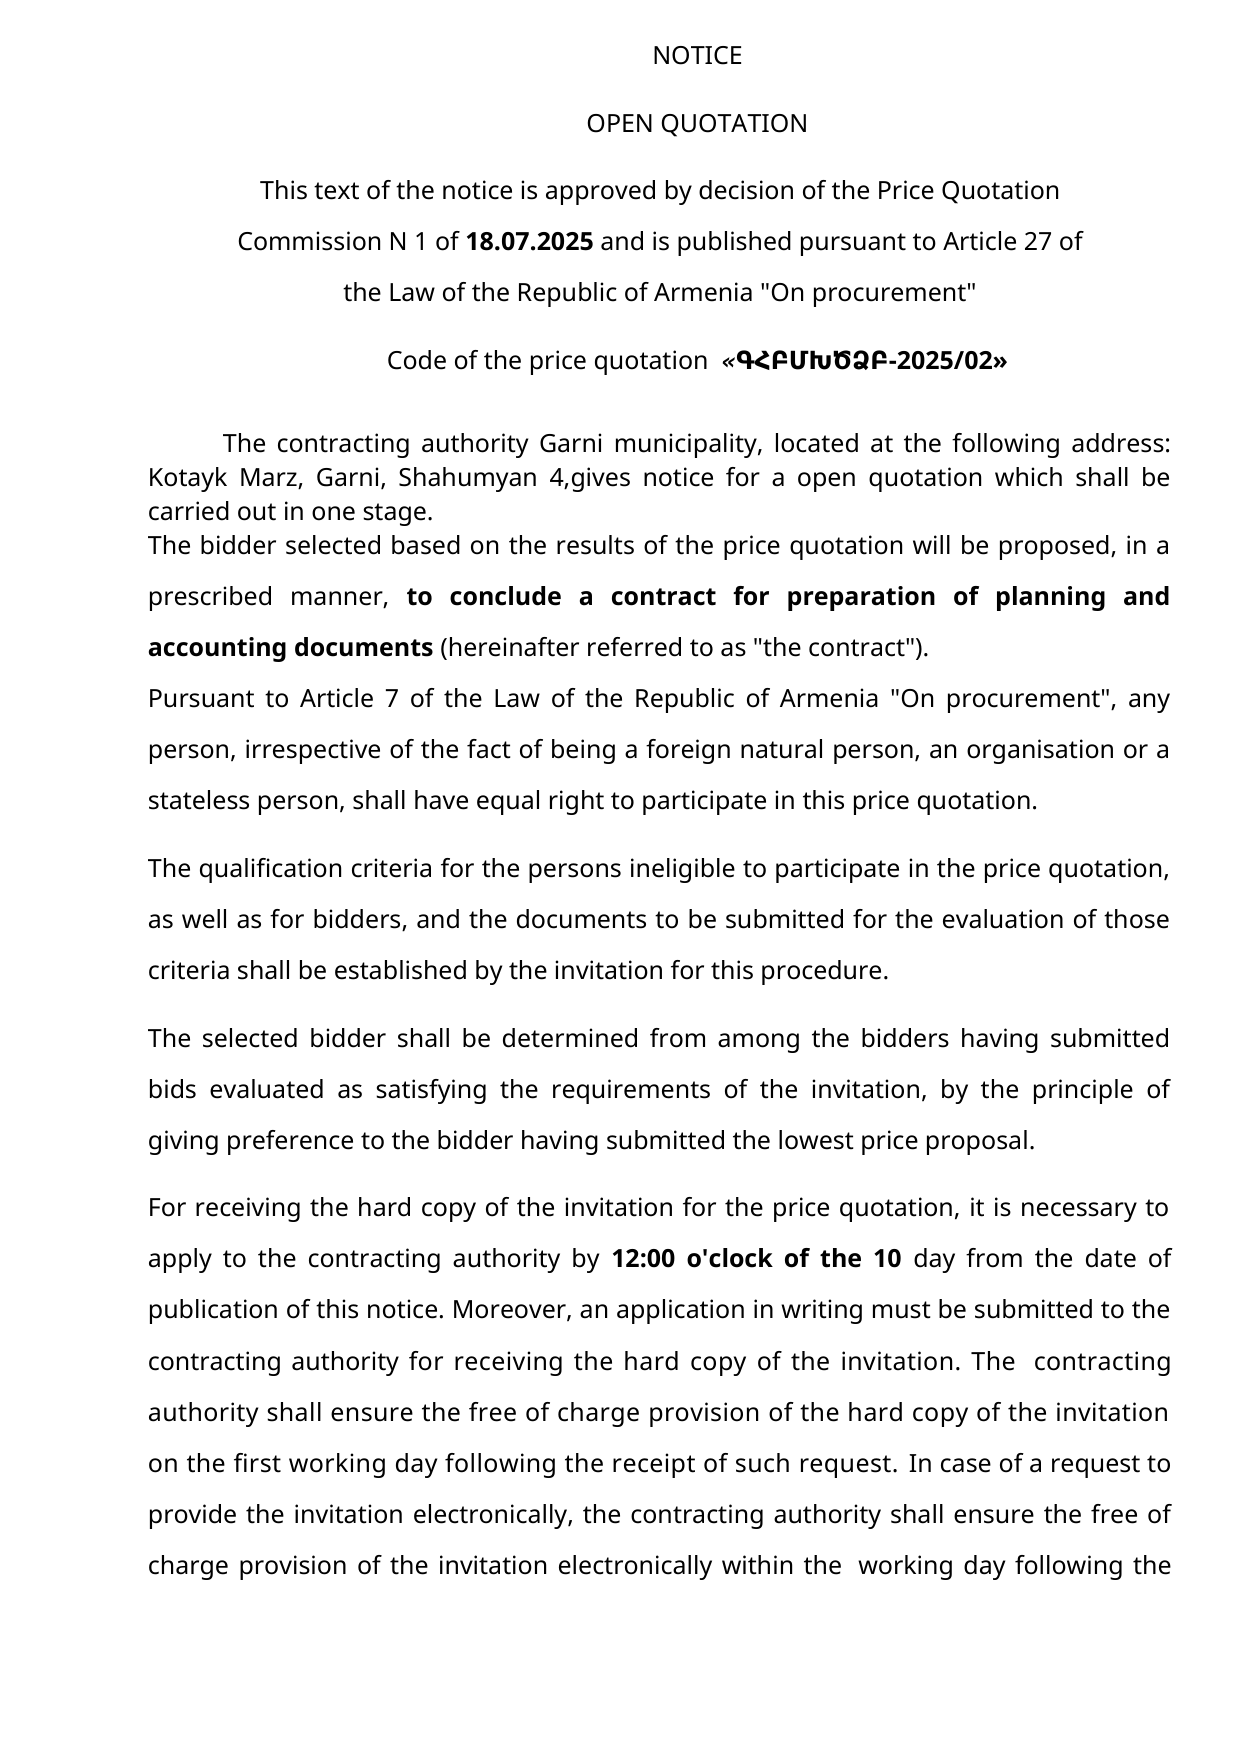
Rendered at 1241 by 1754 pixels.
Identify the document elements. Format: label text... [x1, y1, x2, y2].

text The contracting authority Garni municipality, located at the following address: Kotayk Marz, Garni, Shahumyan 4,gives notice for a open quotation which shall be carried out in one stage. [148, 425, 1172, 527]
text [148, 1190, 1172, 1582]
text The qualification criteria for the persons ineligible to participate in the price quotation, as well as for bidders, and the documents to be submitted for the evaluation of those criteria shall be established by the invitation for this procedure. [148, 850, 1172, 987]
text NOTICE [148, 37, 1172, 72]
text The selected bidder shall be determined from among the bidders having submitted bids evaluated as satisfying the requirements of the invitation, by the principle of giving preference to the bidder having submitted the lowest price proposal. [148, 1020, 1172, 1156]
text Code of the price quotation «ԳՀԲՄԽԾՁԲ-2025/02» [148, 343, 1172, 377]
text This text of the notice is approved by decision of the Price Quotation Commission N 1 of 18.07.2025 and is published pursuant to Article 27 of the Law of the Republic of Armenia "On procurement" [236, 173, 1083, 309]
text OPEN QUOTATION [148, 105, 1172, 139]
text The bidder selected based on the results of the price quotation will be proposed, in a prescribed manner, to conclude a contract for preparation of planning and accounting documents (hereinafter referred to as "the contract"). [148, 527, 1172, 664]
text Pursuant to Article 7 of the Law of the Republic of Armenia "On procurement", any person, irrespective of the fact of being a foreign natural person, an organisation or a stateless person, shall have equal right to participate in this price quotation. [148, 681, 1172, 817]
